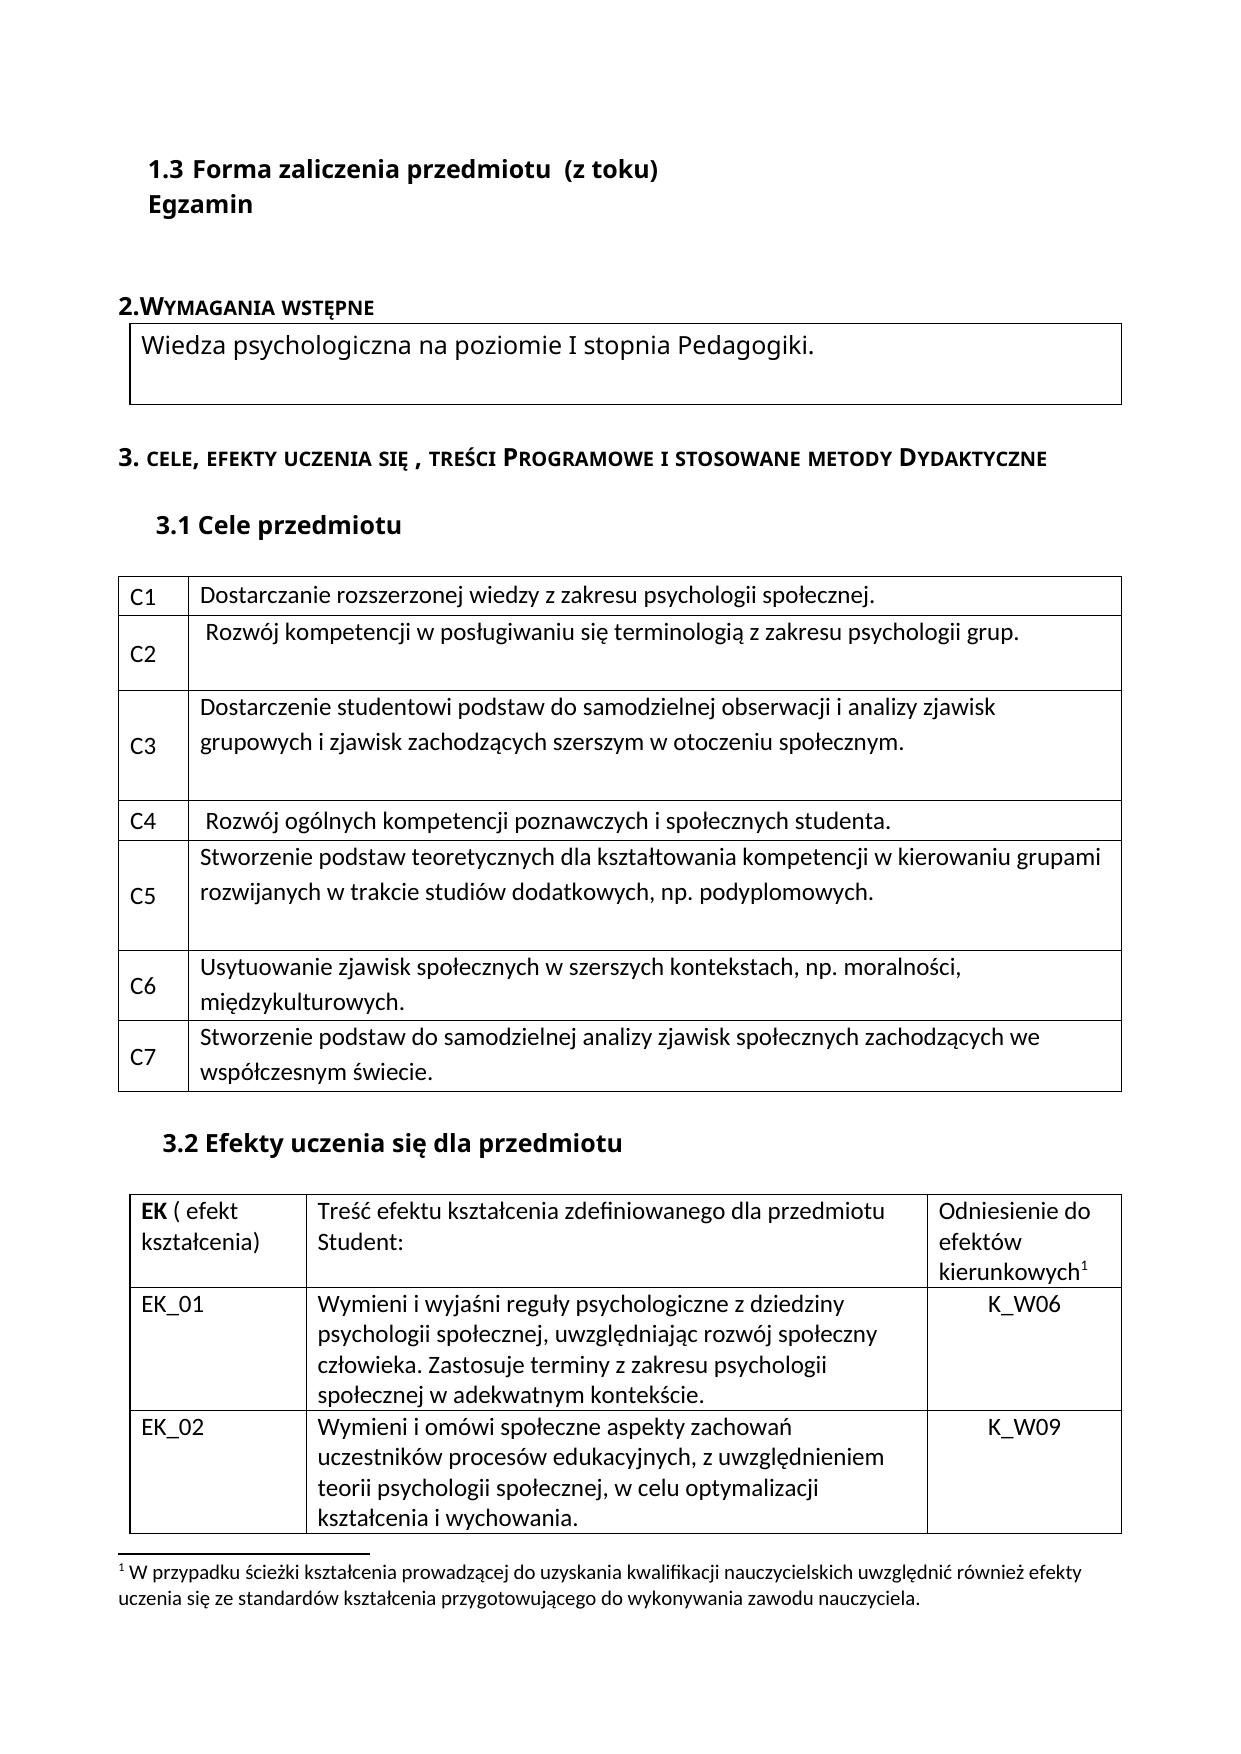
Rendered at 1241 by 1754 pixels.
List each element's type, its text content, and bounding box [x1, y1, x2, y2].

table_cell Stworzenie podstaw do samodzielnej analizy zjawisk społecznych zachodzących we współczesnym świecie. [189, 1021, 1121, 1091]
table_cell EK_01 [131, 1288, 306, 1410]
table_cell C6 [119, 951, 188, 1020]
text 2.Wymagania wstępne [118, 288, 1122, 322]
table_cell C7 [119, 1021, 188, 1091]
table_cell Stworzenie podstaw teoretycznych dla kształtowania kompetencji w kierowaniu grupami rozwijanych w trakcie studiów dodatkowych, np. podyplomowych. [189, 841, 1121, 950]
table_cell C5 [119, 841, 188, 950]
table_header Treść efektu kształcenia zdefiniowanego dla przedmiotu Student: [307, 1195, 927, 1287]
table_header Odniesienie do efektów kierunkowych [928, 1195, 1121, 1287]
table_header Dostarczanie rozszerzonej wiedzy z zakresu psychologii społecznej. [189, 577, 1121, 615]
table_header C1 [119, 577, 188, 615]
table_header EK ( efekt kształcenia) [131, 1195, 306, 1287]
table_header Wiedza psychologiczna na poziomie I stopnia Pedagogiki. [131, 324, 1121, 404]
text 3.1 Cele przedmiotu [156, 507, 1122, 541]
table_cell C2 [119, 616, 188, 690]
text Egzamin [148, 186, 1122, 220]
text 1.3 Forma zaliczenia przedmiotu (z toku) [148, 152, 1122, 186]
table_cell K_W06 [928, 1288, 1121, 1410]
table_cell Wymieni i wyjaśni reguły psychologiczne z dziedziny psychologii społecznej, uwzględniając rozwój społeczny człowieka. Zastosuje terminy z zakresu psychologii społecznej w adekwatnym kontekście. [307, 1288, 927, 1410]
text 3.2 Efekty uczenia się dla przedmiotu [162, 1126, 1122, 1160]
table_cell Wymieni i omówi społeczne aspekty zachowań uczestników procesów edukacyjnych, z uwzględnieniem teorii psychologii społecznej, w celu optymalizacji kształcenia i wychowania. [307, 1411, 927, 1533]
table_cell C4 [119, 801, 188, 840]
table_cell EK_02 [131, 1411, 306, 1533]
text 3. cele, efekty uczenia się , treści Programowe i stosowane metody Dydaktyczne [118, 439, 1122, 473]
table_cell Rozwój ogólnych kompetencji poznawczych i społecznych studenta. [189, 801, 1121, 840]
table_cell K_W09 [928, 1411, 1121, 1533]
table_cell Rozwój kompetencji w posługiwaniu się terminologią z zakresu psychologii grup. [189, 616, 1121, 690]
table_cell C3 [119, 691, 188, 800]
table_cell Dostarczenie studentowi podstaw do samodzielnej obserwacji i analizy zjawisk grupowych i zjawisk zachodzących szerszym w otoczeniu społecznym. [189, 691, 1121, 800]
table_cell Usytuowanie zjawisk społecznych w szerszych kontekstach, np. moralności, międzykulturowych. [189, 951, 1121, 1020]
